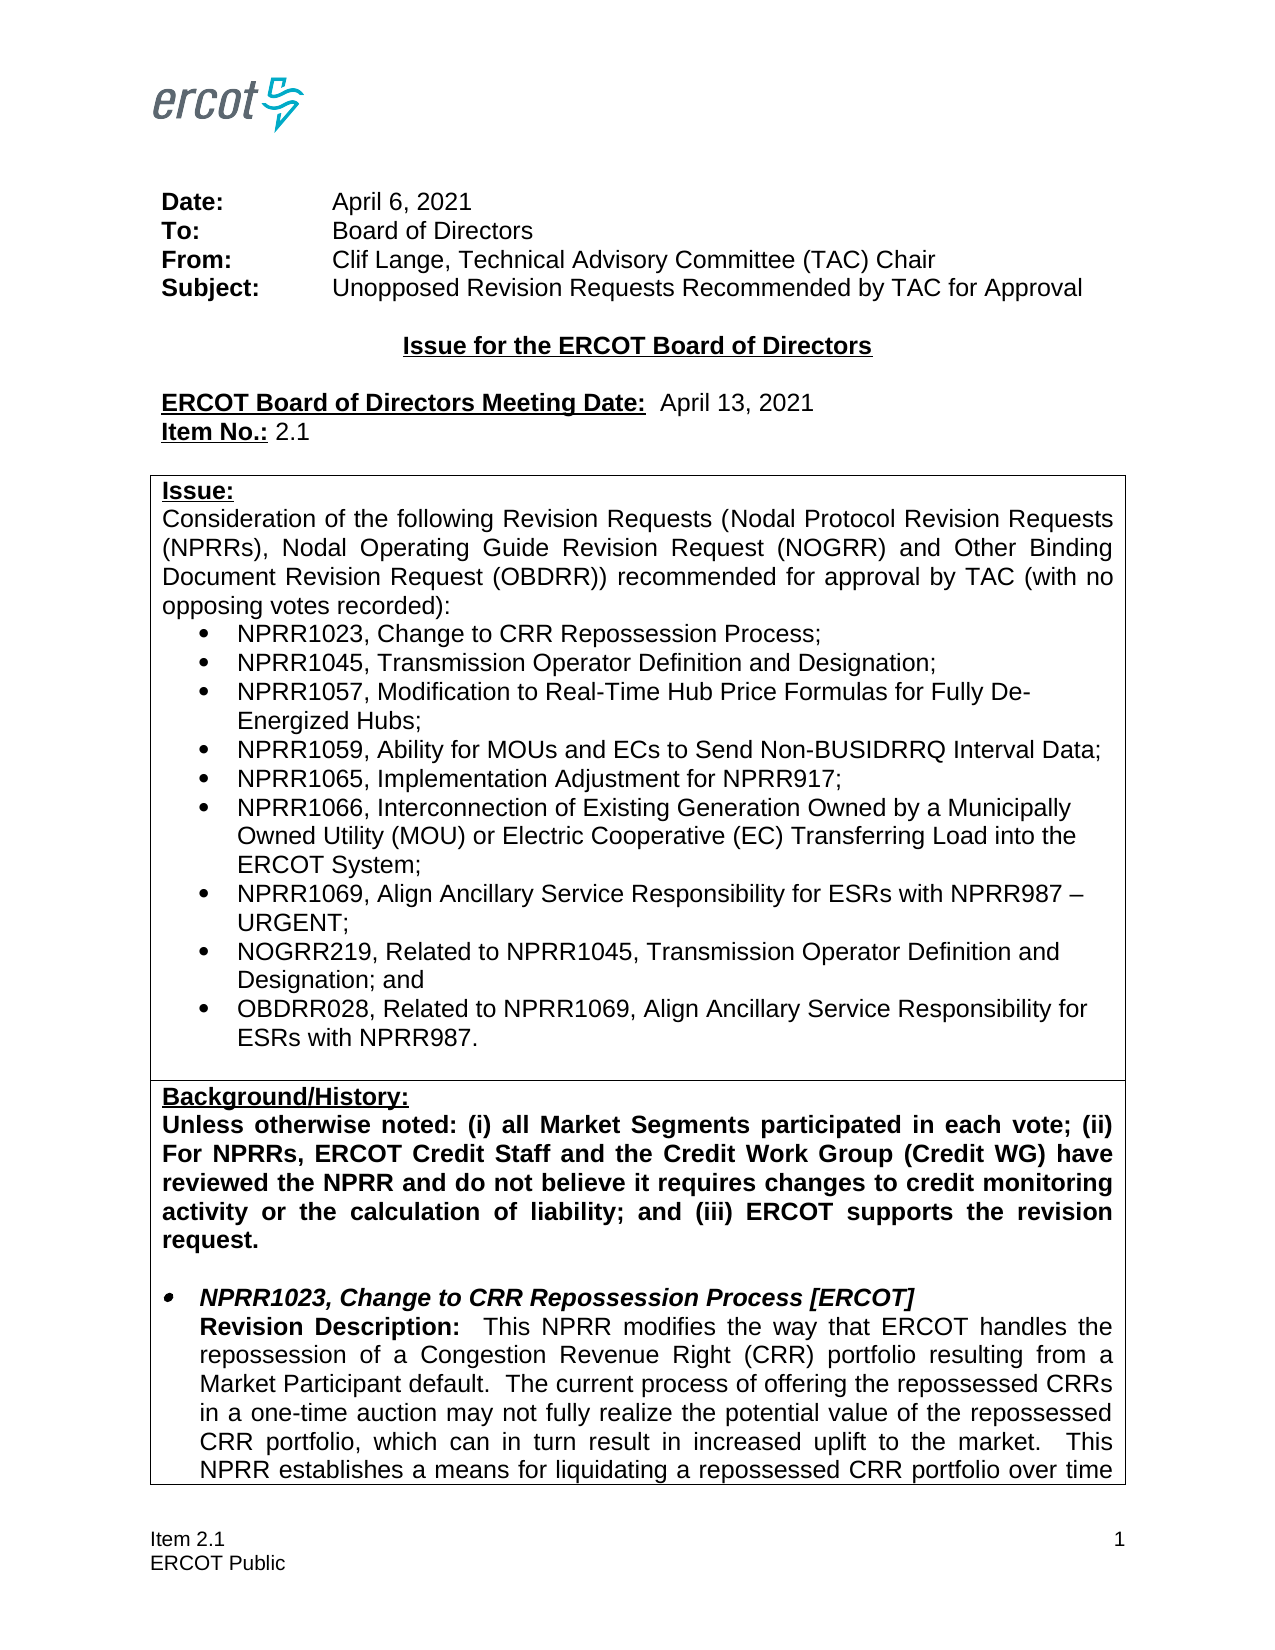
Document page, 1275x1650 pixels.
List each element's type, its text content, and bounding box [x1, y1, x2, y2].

table_header Date: [150, 187, 321, 216]
table_header April 6, 2021 [321, 187, 1136, 216]
subtitle Issue for the ERCOT Board of Directors [150, 331, 1125, 360]
table_cell To: [150, 216, 321, 245]
table_cell Subject: [150, 274, 321, 302]
table_cell Clif Lange, Technical Advisory Committee (TAC) Chair [321, 245, 1136, 273]
table_cell Board of Directors [321, 216, 1136, 245]
table_cell Unopposed Revision Requests Recommended by TAC for Approval [321, 274, 1136, 302]
table_header Issue: Consideration of the following Revision Requests (Nodal Protocol Revision Requests (NPRRs), Nodal Operating Guide Revision Request (NOGRR) and Other Binding Document Revision Request (OBDRR)) recommended for approval by TAC (with no opposing votes recorded): NPRR1023, Change to CRR Repossession Process; NPRR1045, Transmission Operator Definition and Designation; NPRR1057, Modification to Real-Time Hub Price Formulas for Fully De-Energized Hubs; NPRR1059, Ability for MOUs and ECs to Send Non-BUSIDRRQ Interval Data; NPRR1065, Implementation Adjustment for NPRR917; NPRR1066, Interconnection of Existing Generation Owned by a Municipally Owned Utility (MOU) or Electric Cooperative (EC) Transferring Load into the ERCOT System; NPRR1069, Align Ancillary Service Responsibility for ESRs with NPRR987 – URGENT; NOGRR219, Related to NPRR1045, Transmission Operator Definition and Designation; and OBDRR028, Related to NPRR1069, Align Ancillary Service Responsibility for ESRs with NPRR987. [151, 476, 1125, 1080]
picture [150, 75, 307, 135]
table_cell From: [150, 245, 321, 273]
table_header ERCOT Board of Directors Meeting Date: April 13, 2021 Item No.: 2.1 [150, 389, 1125, 446]
